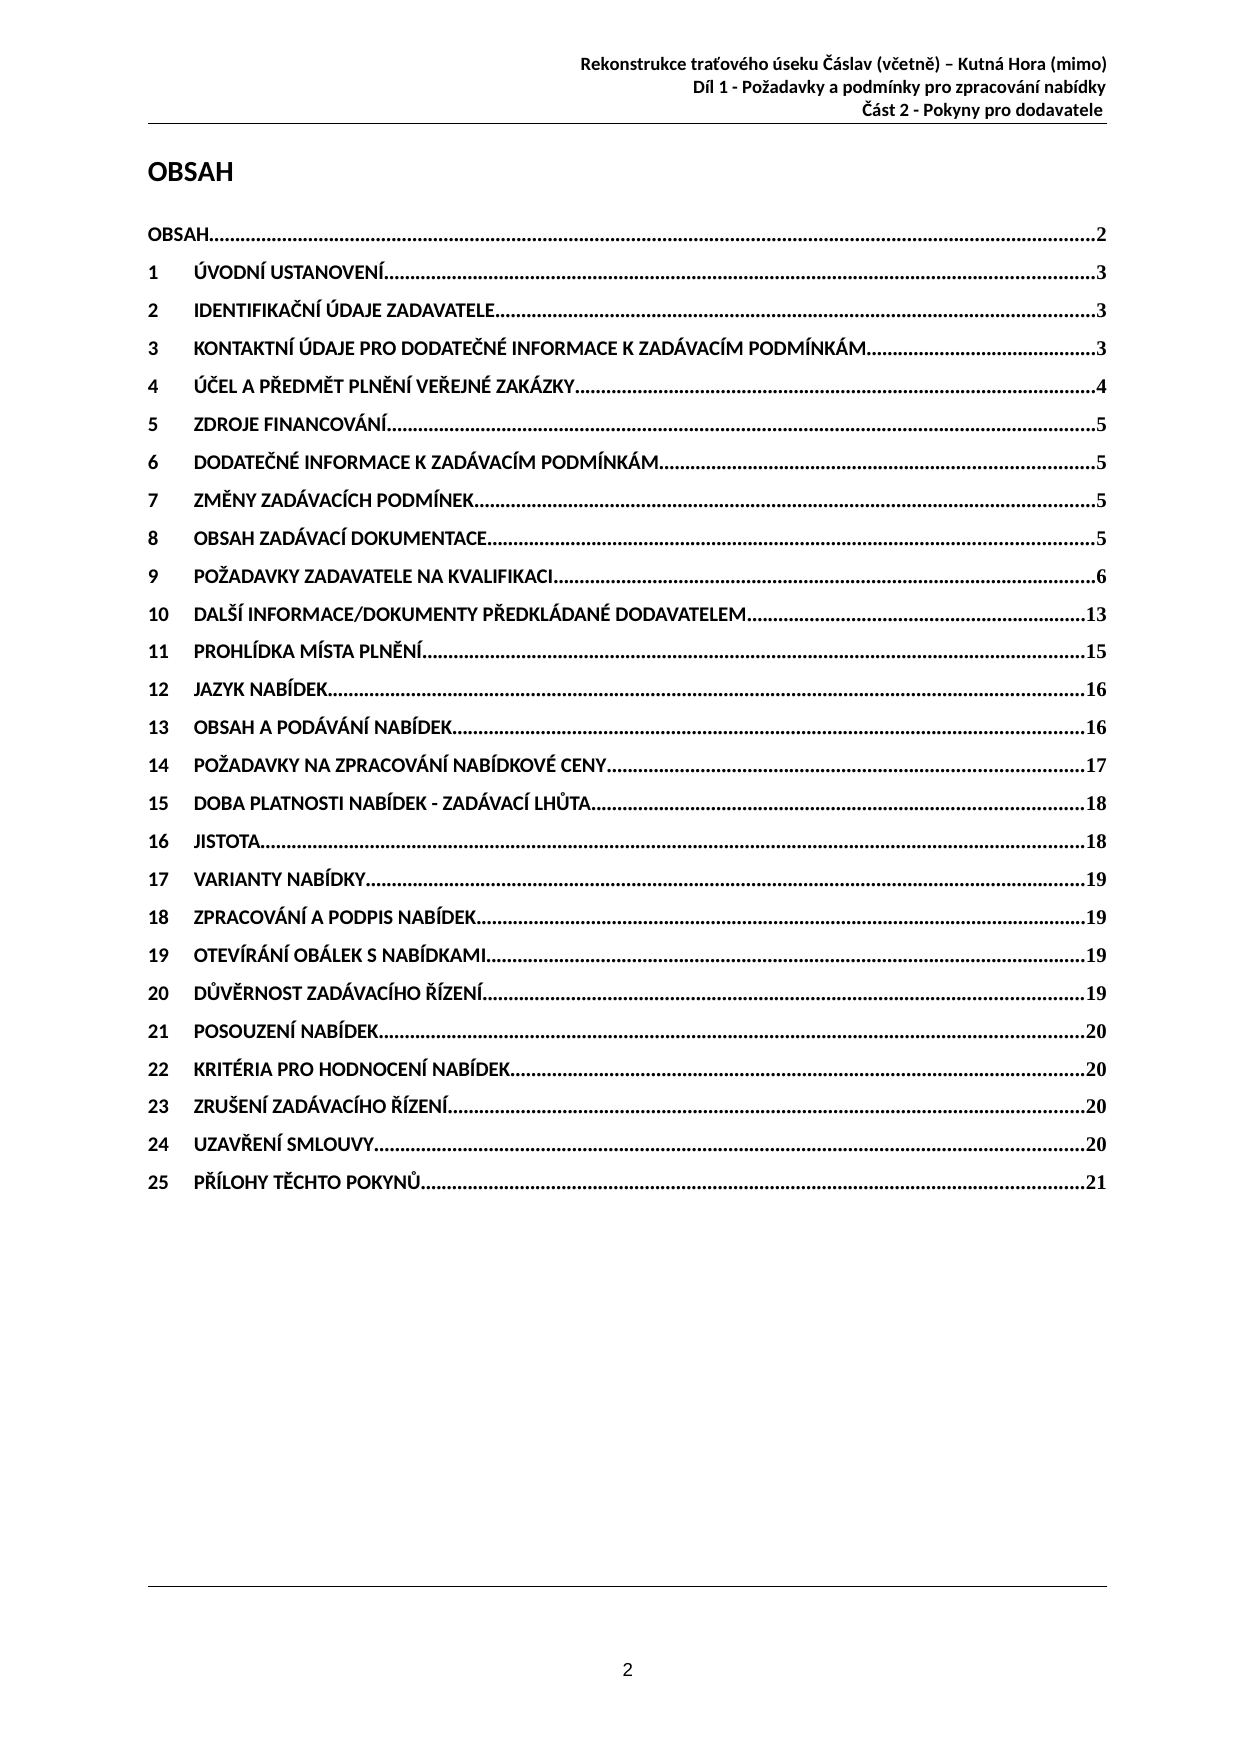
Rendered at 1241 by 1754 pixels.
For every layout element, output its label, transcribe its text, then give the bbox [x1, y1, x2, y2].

text 9 POŽADAVKY ZADAVATELE NA KVALIFIKACI 6 [148, 563, 1107, 588]
text 1 ÚVODNÍ USTANOVENÍ 3 [148, 259, 1107, 285]
text 19 OTEVÍRÁNÍ OBÁLEK S NABÍDKAMI 19 [148, 942, 1107, 967]
text 4 ÚČEL A PŘEDMĚT PLNĚNÍ VEŘEJNÉ ZAKÁZKY 4 [148, 373, 1107, 399]
text OBSAH 2 [148, 222, 1107, 247]
text 14 POŽADAVKY NA ZPRACOVÁNÍ NABÍDKOVÉ CENY 17 [148, 752, 1107, 778]
text 5 ZDROJE FINANCOVÁNÍ 5 [148, 411, 1107, 437]
text 21 POSOUZENÍ NABÍDEK 20 [148, 1018, 1107, 1043]
text 15 DOBA PLATNOSTI NABÍDEK - ZADÁVACÍ LHŮTA 18 [148, 790, 1107, 816]
text 20 DŮVĚRNOST ZADÁVACÍHO ŘÍZENÍ 19 [148, 980, 1107, 1005]
text 24 UZAVŘENÍ SMLOUVY 20 [148, 1132, 1107, 1157]
text 6 DODATEČNÉ INFORMACE K ZADÁVACÍM PODMÍNKÁM 5 [148, 449, 1107, 474]
text 11 PROHLÍDKA MÍSTA PLNĚNÍ 15 [148, 639, 1107, 664]
text 22 KRITÉRIA PRO HODNOCENÍ NABÍDEK 20 [148, 1056, 1107, 1081]
text 23 ZRUŠENÍ ZADÁVACÍHO ŘÍZENÍ 20 [148, 1094, 1107, 1119]
text OBSAH [148, 153, 1107, 189]
text 10 DALŠÍ INFORMACE/DOKUMENTY PŘEDKLÁDANÉ DODAVATELEM 13 [148, 601, 1107, 626]
text 8 OBSAH ZADÁVACÍ DOKUMENTACE 5 [148, 525, 1107, 550]
text 17 VARIANTY NABÍDKY 19 [148, 866, 1107, 892]
text 3 KONTAKTNÍ ÚDAJE PRO DODATEČNÉ INFORMACE K ZADÁVACÍM PODMÍNKÁM 3 [148, 335, 1107, 361]
text 18 ZPRACOVÁNÍ A PODPIS NABÍDEK 19 [148, 904, 1107, 929]
text 13 OBSAH A PODÁVÁNÍ NABÍDEK 16 [148, 714, 1107, 740]
text 16 JISTOTA 18 [148, 828, 1107, 854]
text 25 PŘÍLOHY TĚCHTO POKYNŮ 21 [148, 1169, 1107, 1195]
text 12 JAZYK NABÍDEK 16 [148, 677, 1107, 702]
text 7 ZMĚNY ZADÁVACÍCH PODMÍNEK 5 [148, 487, 1107, 512]
text 2 IDENTIFIKAČNÍ ÚDAJE ZADAVATELE 3 [148, 297, 1107, 323]
